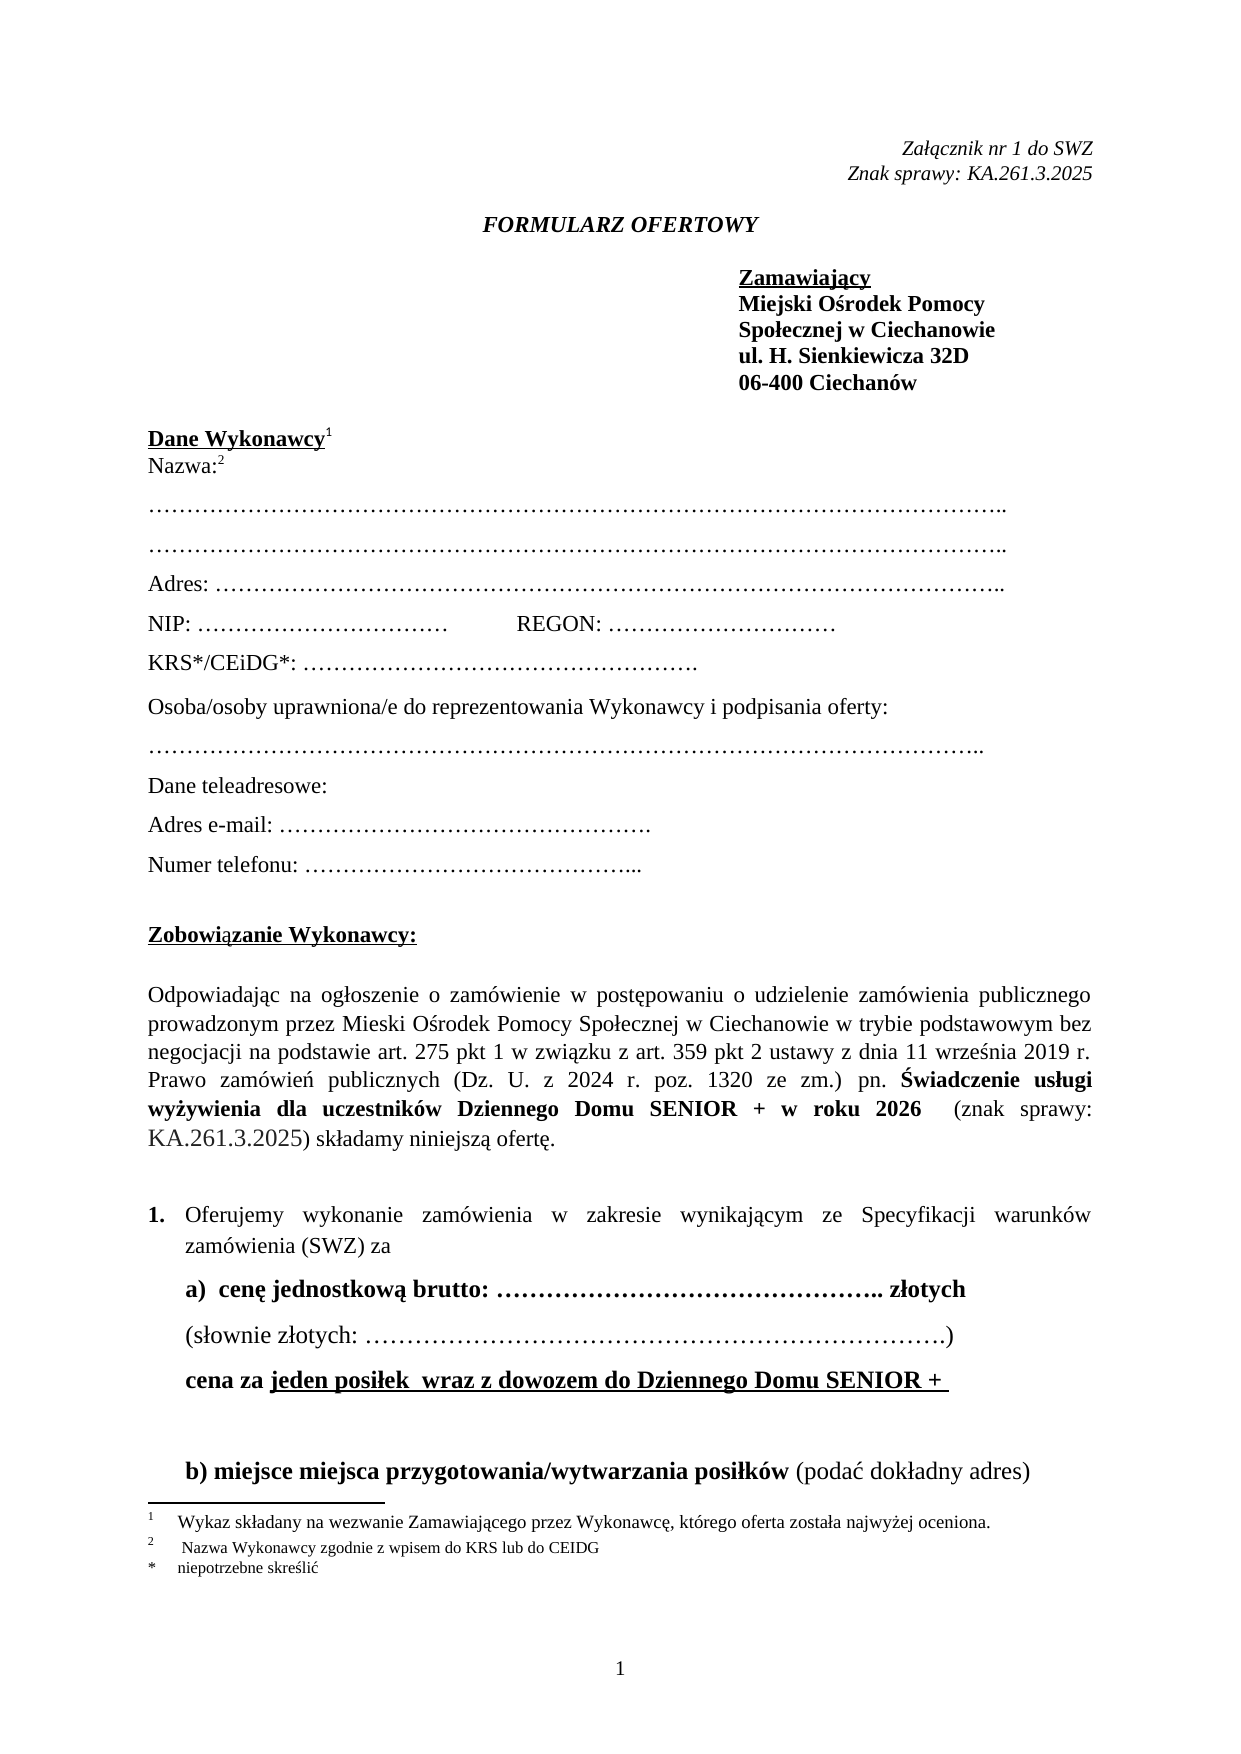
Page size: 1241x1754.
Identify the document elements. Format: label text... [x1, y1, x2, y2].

text Miejski Ośrodek Pomocy [148, 290, 1093, 316]
text Społecznej w Ciechanowie [148, 316, 1093, 343]
text ………………………………………………………………………………………………….. [148, 492, 1093, 518]
text cena za jeden posiłek wraz z dowozem do Dziennego Domu SENIOR + [185, 1365, 1093, 1394]
text ……………………………………………………………………………………………….. [148, 733, 1093, 759]
text ul. H. Sienkiewicza 32D [148, 343, 1093, 369]
text b) miejsce miejsca przygotowania/wytwarzania posiłków (podać dokładny adres) [185, 1456, 1093, 1485]
text Odpowiadając na ogłoszenie o zamówienie w postępowaniu o udzielenie zamówienia publicznego prowadzonym przez Mieski Ośrodek Pomocy Społecznej w Ciechanowie w trybie podstawowym bez negocjacji na podstawie art. 275 pkt 1 w związku z art. 359 pkt 2 ustawy z dnia 11 września 2019 r. Prawo zamówień publicznych (Dz. U. z 2024 r. poz. 1320 ze zm.) pn. Świadczenie usługi wyżywienia dla uczestników Dziennego Domu SENIOR + w roku 2026 (znak sprawy: KA.261.3.2025) składamy niniejszą ofertę. [148, 981, 1093, 1152]
text (słownie złotych: …………………………………………………………….) [185, 1320, 1093, 1349]
list Oferujemy wykonanie zamówienia w zakresie wynikającym ze Specyfikacji warunków zamówienia (SWZ) za [148, 1201, 1093, 1258]
text Adres: ………………………………………………………………………………………….. [148, 571, 1093, 597]
text FORMULARZ OFERTOWY [148, 211, 1093, 237]
text ………………………………………………………………………………………………….. [148, 531, 1093, 557]
text Dane teleadresowe: [148, 772, 1093, 798]
text Znak sprawy: KA.261.3.2025 [723, 160, 954, 184]
text Zobowiązanie Wykonawcy: [148, 921, 1093, 947]
text Znak sprawy: KA.261.3.2025 [961, 160, 1093, 184]
text Dane Wykonawcy [148, 424, 1093, 452]
text Numer telefonu: ……………………………………... [148, 851, 1093, 877]
text a) cenę jednostkową brutto: ……………………………………….. złotych [185, 1274, 1093, 1303]
text Nazwa: [148, 452, 1093, 478]
text Osoba/osoby uprawniona/e do reprezentowania Wykonawcy i podpisania oferty: [148, 693, 1093, 719]
text Zamawiający [148, 263, 1093, 290]
text NIP: …………………………… REGON: ………………………… [148, 610, 1093, 636]
text Załącznik nr 1 do SWZ [635, 136, 1093, 160]
text 06-400 Ciechanów [148, 369, 1093, 395]
text Adres e-mail: …………………………………………. [148, 812, 1093, 838]
text KRS*/CEiDG*: ……………………………………………. [148, 649, 1093, 676]
